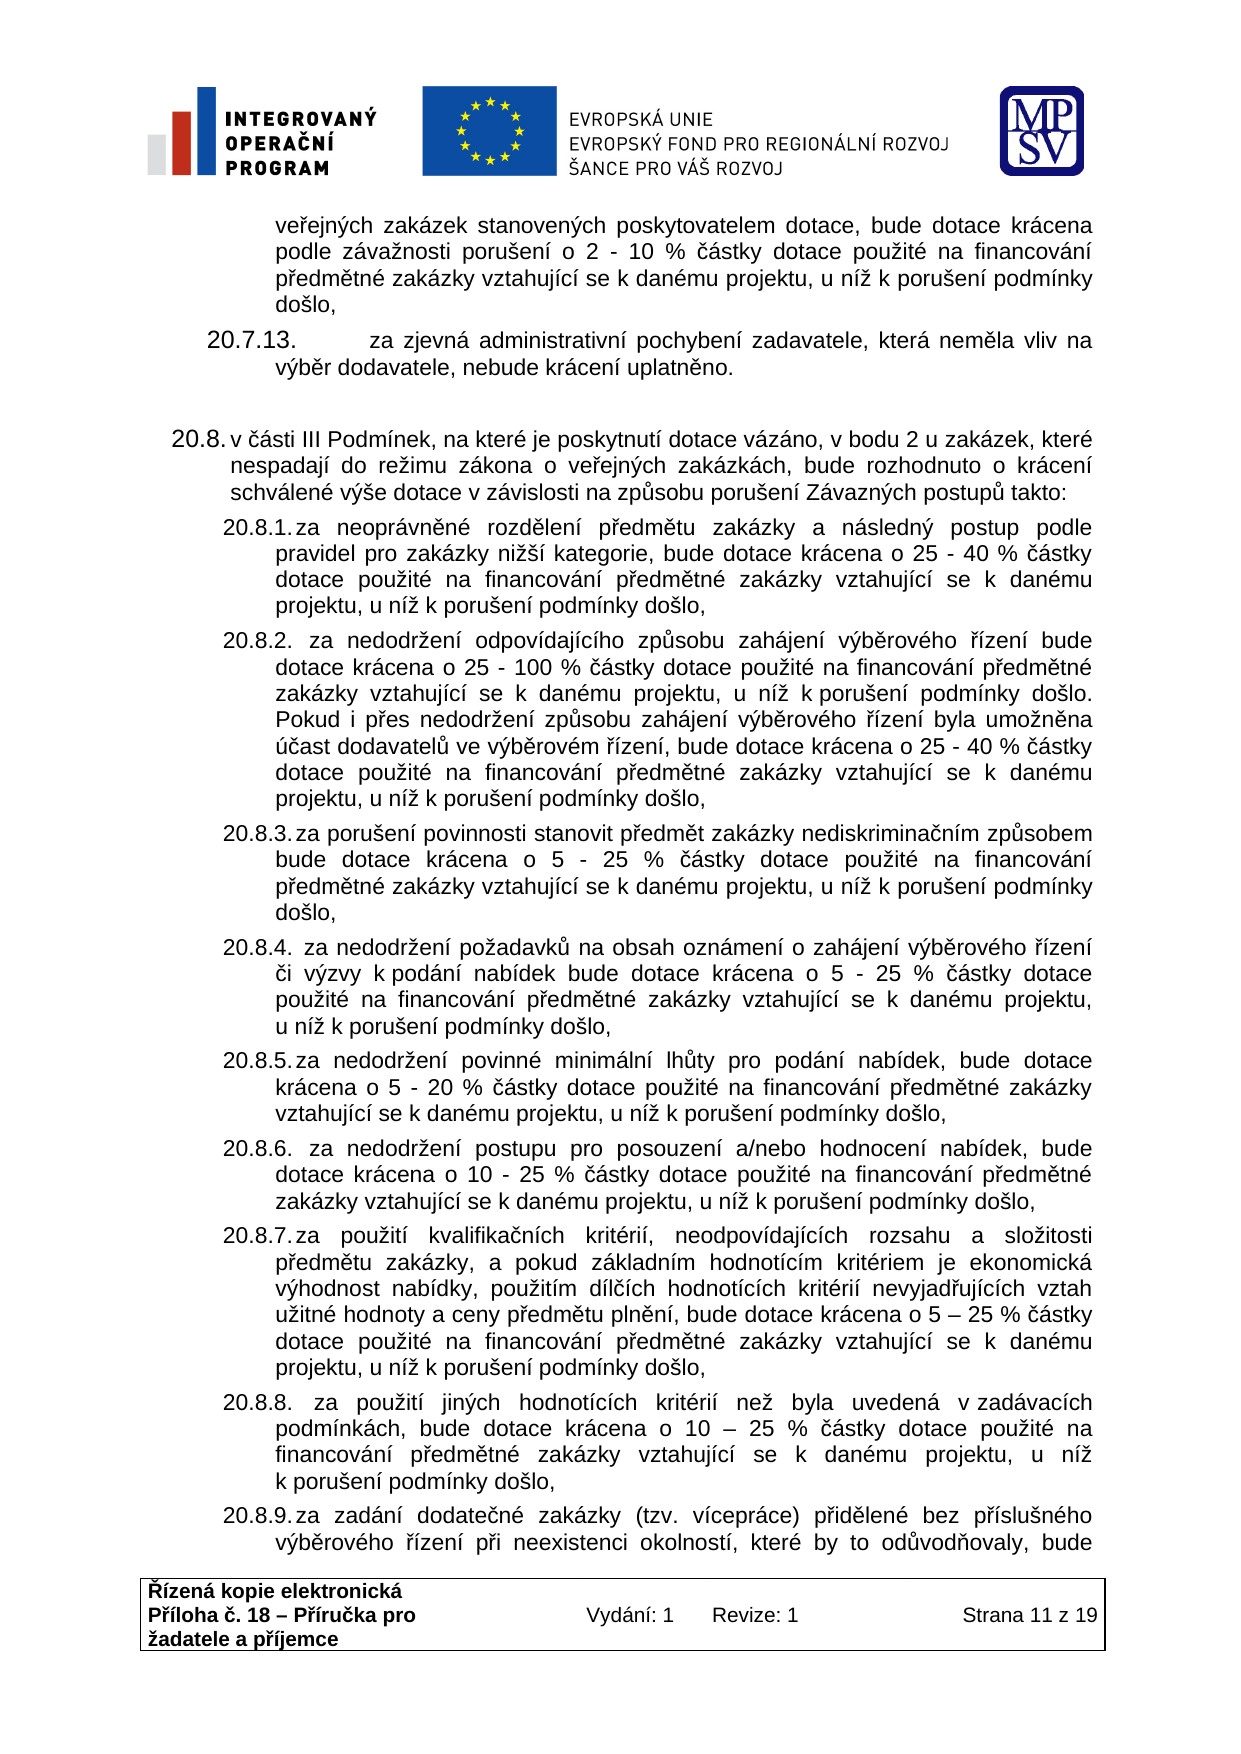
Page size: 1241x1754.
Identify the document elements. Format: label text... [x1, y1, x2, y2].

list za použití jiných hodnotících kritérií než byla uvedená v zadávacích podmínkách, bude dotace krácena o 10 – 25 % částky dotace použité na financování předmětné zakázky vztahující se k danému projektu, u níž k porušení podmínky došlo, [223, 1389, 1093, 1494]
list za nedodržení odpovídajícího způsobu zahájení výběrového řízení bude dotace krácena o 25 - 100 % částky dotace použité na financování předmětné zakázky vztahující se k danému projektu, u níž k porušení podmínky došlo. Pokud i přes nedodržení způsobu zahájení výběrového řízení byla umožněna účast dodavatelů ve výběrovém řízení, bude dotace krácena o 25 - 40 % částky dotace použité na financování předmětné zakázky vztahující se k danému projektu, u níž k porušení podmínky došlo, [223, 627, 1093, 812]
list za použití kvalifikačních kritérií, neodpovídajících rozsahu a složitosti předmětu zakázky, a pokud základním hodnotícím kritériem je ekonomická výhodnost nabídky, použitím dílčích hodnotících kritérií nevyjadřujících vztah užitné hodnoty a ceny předmětu plnění, bude dotace krácena o 5 – 25 % částky dotace použité na financování předmětné zakázky vztahující se k danému projektu, u níž k porušení podmínky došlo, [223, 1222, 1093, 1380]
list v části III Podmínek, na které je poskytnutí dotace vázáno, v bodu 2 u zakázek, které nespadají do režimu zákona o veřejných zakázkách, bude rozhodnuto o krácení schválené výše dotace v závislosti na způsobu porušení Závazných postupů takto: [171, 424, 1093, 505]
list za nedodržení povinné minimální lhůty pro podání nabídek, bude dotace krácena o 5 - 20 % částky dotace použité na financování předmětné zakázky vztahující se k danému projektu, u níž k porušení podmínky došlo, [223, 1047, 1093, 1127]
list za porušení povinnosti stanovit předmět zakázky nediskriminačním způsobem bude dotace krácena o 5 - 25 % částky dotace použité na financování předmětné zakázky vztahující se k danému projektu, u níž k porušení podmínky došlo, [223, 820, 1093, 925]
list za neoprávněné rozdělení předmětu zakázky a následný postup podle pravidel pro zakázky nižší kategorie, bude dotace krácena o 25 - 40 % částky dotace použité na financování předmětné zakázky vztahující se k danému projektu, u níž k porušení podmínky došlo, [223, 513, 1093, 619]
picture [147, 86, 948, 176]
list za zjevná administrativní pochybení zadavatele, která neměla vliv na výběr dodavatele, nebude krácení uplatněno. [207, 326, 1093, 381]
picture [999, 86, 1084, 176]
list za nedodržení postupu pro posouzení a/nebo hodnocení nabídek, bude dotace krácena o 10 - 25 % částky dotace použité na financování předmětné zakázky vztahující se k danému projektu, u níž k porušení podmínky došlo, [223, 1135, 1093, 1214]
list za nedodržení požadavků na obsah oznámení o zahájení výběrového řízení či výzvy k podání nabídek bude dotace krácena o 5 - 25 % částky dotace použité na financování předmětné zakázky vztahující se k danému projektu, u níž k porušení podmínky došlo, [223, 934, 1093, 1039]
